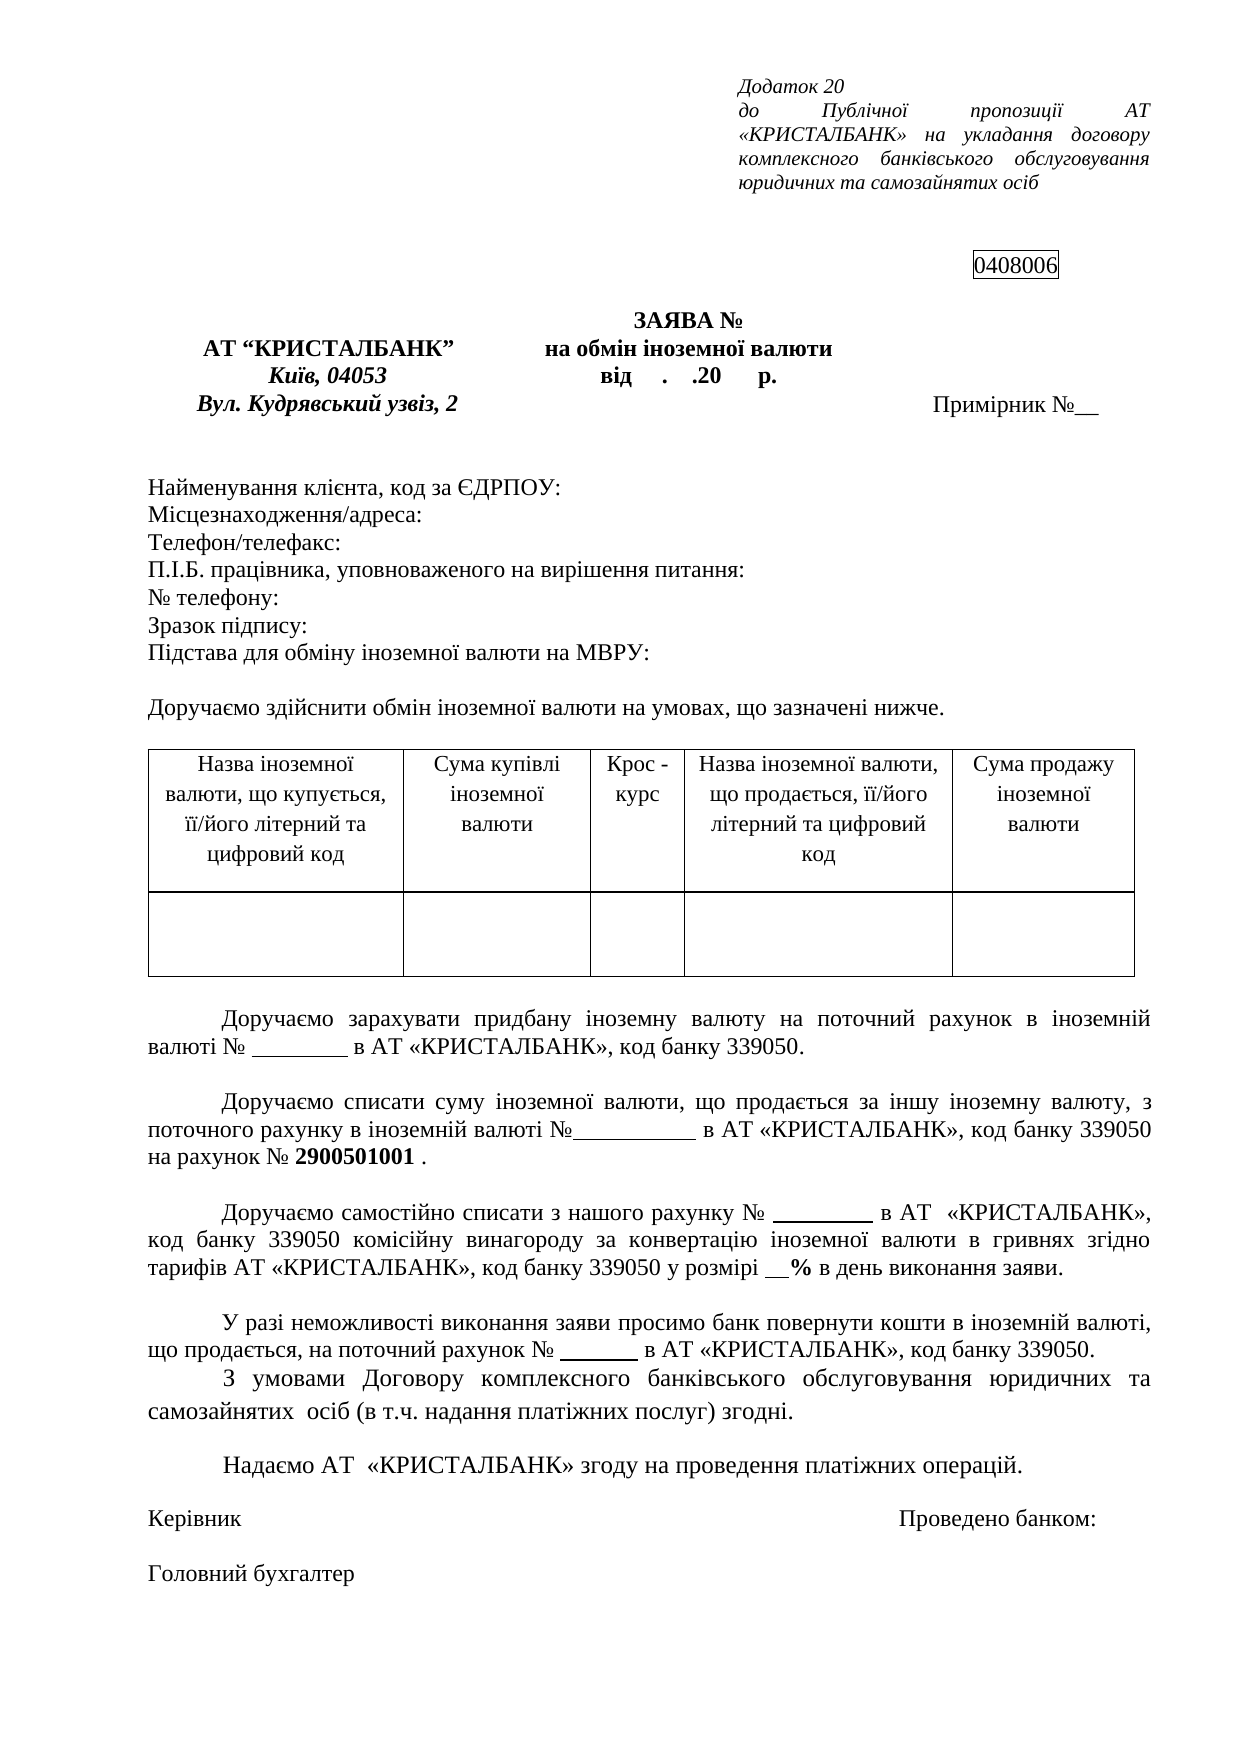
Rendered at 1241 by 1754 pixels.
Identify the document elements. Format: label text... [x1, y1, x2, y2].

text Доручаємо зарахувати придбану іноземну валюту на поточний рахунок в іноземній валюті № в АТ «КРИСТАЛБАНК», код банку 339050. [148, 1004, 1152, 1059]
text Місцезнаходження/адреса: [148, 500, 1152, 528]
text Доручаємо списати суму іноземної валюти, що продається за іншу іноземну валюту, з поточного рахунку в іноземній валюті № в АТ «КРИСТАЛБАНК», код банку 339050 на рахунок № 2900501001 . [148, 1087, 1152, 1170]
text Найменування клієнта, код за ЄДРПОУ: [148, 473, 1152, 500]
text Доручаємо здійснити обмін іноземної валюти на умовах, що зазначені нижче. [148, 693, 1152, 721]
text Доручаємо самостійно списати з нашого рахунку № в АТ «КРИСТАЛБАНК», код банку 339050 комісійну винагороду за конвертацію іноземної валюти в гривнях згідно тарифів АТ «КРИСТАЛБАНК», код банку 339050 у розмірі % в день виконання заяви. [148, 1197, 1152, 1280]
table_header ЗАЯВА № на обмін іноземної валюти від . .20 р. [499, 250, 879, 445]
text Зразок підпису: [148, 611, 1152, 638]
table_cell [591, 893, 684, 976]
table_header Крос - курс [591, 750, 684, 891]
text Керівник Проведено банком: [148, 1504, 1152, 1531]
table_header Назва іноземної валюти, що продається, її/його літерний та цифровий код [685, 750, 952, 891]
table_cell [953, 893, 1134, 976]
table_header АТ “КРИСТАЛБАНК” Київ, 04053 Вул. Кудрявський узвіз, 2 [159, 250, 498, 445]
text Головний бухгалтер [148, 1559, 1152, 1587]
text У разі неможливості виконання заяви просимо банк повернути кошти в іноземній валюті, що продається, на поточний рахунок № в АТ «КРИСТАЛБАНК», код банку 339050. [148, 1308, 1152, 1363]
table_cell [685, 893, 952, 976]
text П.І.Б. працівника, уповноваженого на вирішення питання: [148, 555, 1152, 583]
text Телефон/телефакс: [148, 528, 1152, 555]
table_header Сума купівлі іноземної валюти [404, 750, 590, 891]
table_header 0408006 Примірник №__ [879, 250, 1153, 445]
text З умовами Договору комплексного банківського обслуговування юридичних та самозайнятих осіб (в т.ч. надання платіжних послуг) згодні. [148, 1363, 1152, 1425]
text Надаємо АТ «КРИСТАЛБАНК» згоду на проведення платіжних операцій. [148, 1450, 1152, 1479]
text № телефону: [148, 583, 1152, 611]
table_header Сума продажу іноземної валюти [953, 750, 1134, 891]
table_cell [149, 893, 403, 976]
table_header Назва іноземної валюти, що купується, її/його літерний та цифровий код [149, 750, 403, 891]
text Підстава для обміну іноземної валюти на МВРУ: [148, 638, 1152, 666]
table_cell [404, 893, 590, 976]
